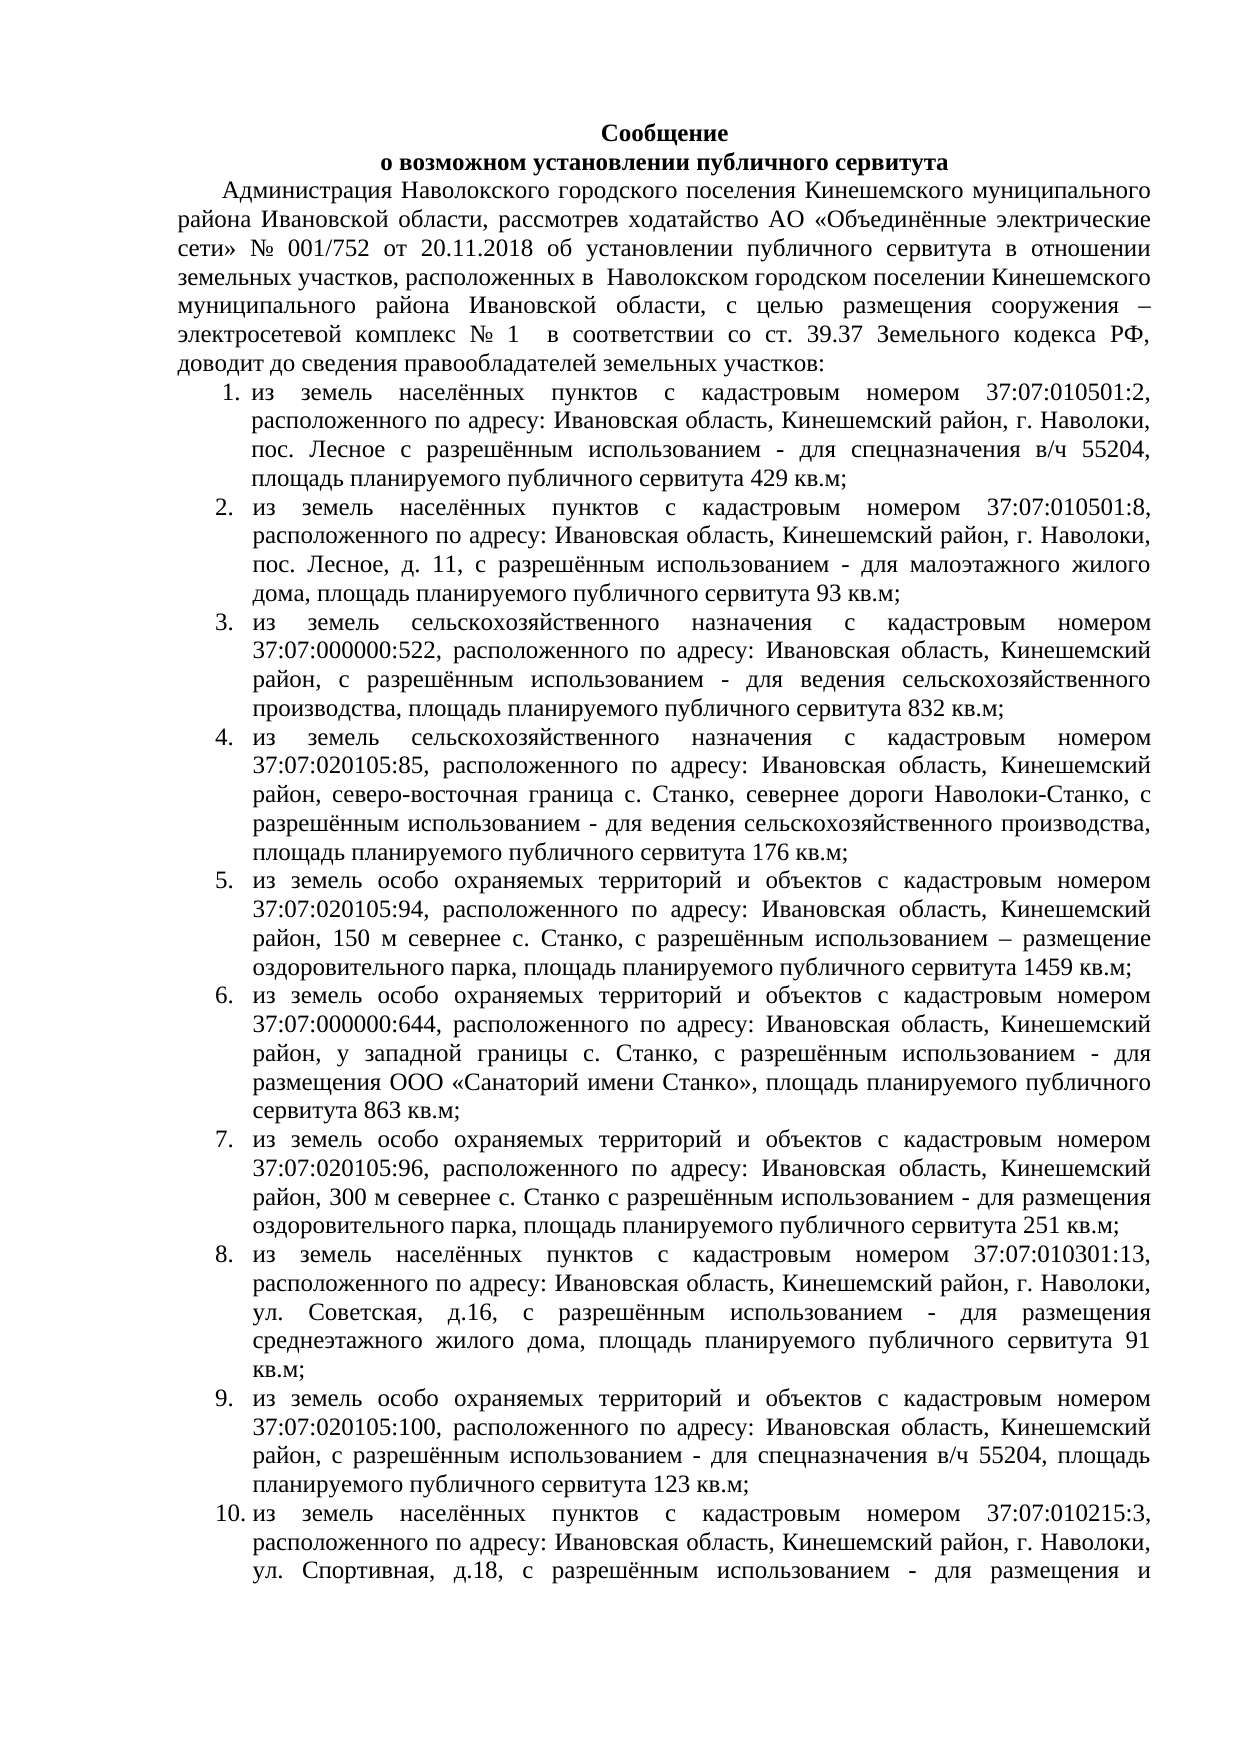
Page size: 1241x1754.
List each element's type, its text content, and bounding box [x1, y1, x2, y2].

list из земель населённых пунктов с кадастровым номером 37:07:010501:2, расположенного по адресу: Ивановская область, Кинешемский район, г. Наволоки, пос. Лесное с разрешённым использованием - для спецназначения в/ч 55204, площадь планируемого публичного сервитута 429 кв.м; [222, 377, 1152, 492]
text Администрация Наволокского городского поселения Кинешемского муниципального района Ивановской области, рассмотрев ходатайство АО «Объединённые электрические сети» № 001/752 от 20.11.2018 об установлении публичного сервитута в отношении земельных участков, расположенных в Наволокском городском поселении Кинешемского муниципального района Ивановской области, с целью размещения сооружения – электросетевой комплекс № 1 в соответствии со ст. 39.37 Земельного кодекса РФ, доводит до сведения правообладателей земельных участков: [177, 176, 1152, 377]
list из земель особо охраняемых территорий и объектов с кадастровым номером 37:07:000000:644, расположенного по адресу: Ивановская область, Кинешемский район, у западной границы с. Станко, с разрешённым использованием - для размещения ООО «Санаторий имени Станко», площадь планируемого публичного сервитута 863 кв.м; [215, 981, 1152, 1124]
list из земель сельскохозяйственного назначения с кадастровым номером 37:07:000000:522, расположенного по адресу: Ивановская область, Кинешемский район, с разрешённым использованием - для ведения сельскохозяйственного производства, площадь планируемого публичного сервитута 832 кв.м; [215, 607, 1152, 722]
list из земель особо охраняемых территорий и объектов с кадастровым номером 37:07:020105:94, расположенного по адресу: Ивановская область, Кинешемский район, 150 м севернее с. Станко, с разрешённым использованием – размещение оздоровительного парка, площадь планируемого публичного сервитута 1459 кв.м; [215, 866, 1152, 981]
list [215, 1498, 1152, 1584]
list из земель населённых пунктов с кадастровым номером 37:07:010301:13, расположенного по адресу: Ивановская область, Кинешемский район, г. Наволоки, ул. Советская, д.16, с разрешённым использованием - для размещения среднеэтажного жилого дома, площадь планируемого публичного сервитута 91 кв.м; [215, 1239, 1152, 1383]
list из земель сельскохозяйственного назначения с кадастровым номером 37:07:020105:85, расположенного по адресу: Ивановская область, Кинешемский район, северо-восточная граница с. Станко, севернее дороги Наволоки-Станко, с разрешённым использованием - для ведения сельскохозяйственного производства, площадь планируемого публичного сервитута 176 кв.м; [215, 722, 1152, 866]
text Сообщение [177, 118, 1152, 147]
list из земель населённых пунктов с кадастровым номером 37:07:010501:8, расположенного по адресу: Ивановская область, Кинешемский район, г. Наволоки, пос. Лесное, д. 11, с разрешённым использованием - для малоэтажного жилого дома, площадь планируемого публичного сервитута 93 кв.м; [215, 492, 1152, 607]
text о возможном установлении публичного сервитута [177, 147, 1152, 176]
list из земель особо охраняемых территорий и объектов с кадастровым номером 37:07:020105:96, расположенного по адресу: Ивановская область, Кинешемский район, 300 м севернее с. Станко с разрешённым использованием - для размещения оздоровительного парка, площадь планируемого публичного сервитута 251 кв.м; [215, 1124, 1152, 1239]
list из земель особо охраняемых территорий и объектов с кадастровым номером 37:07:020105:100, расположенного по адресу: Ивановская область, Кинешемский район, с разрешённым использованием - для спецназначения в/ч 55204, площадь планируемого публичного сервитута 123 кв.м; [215, 1383, 1152, 1498]
